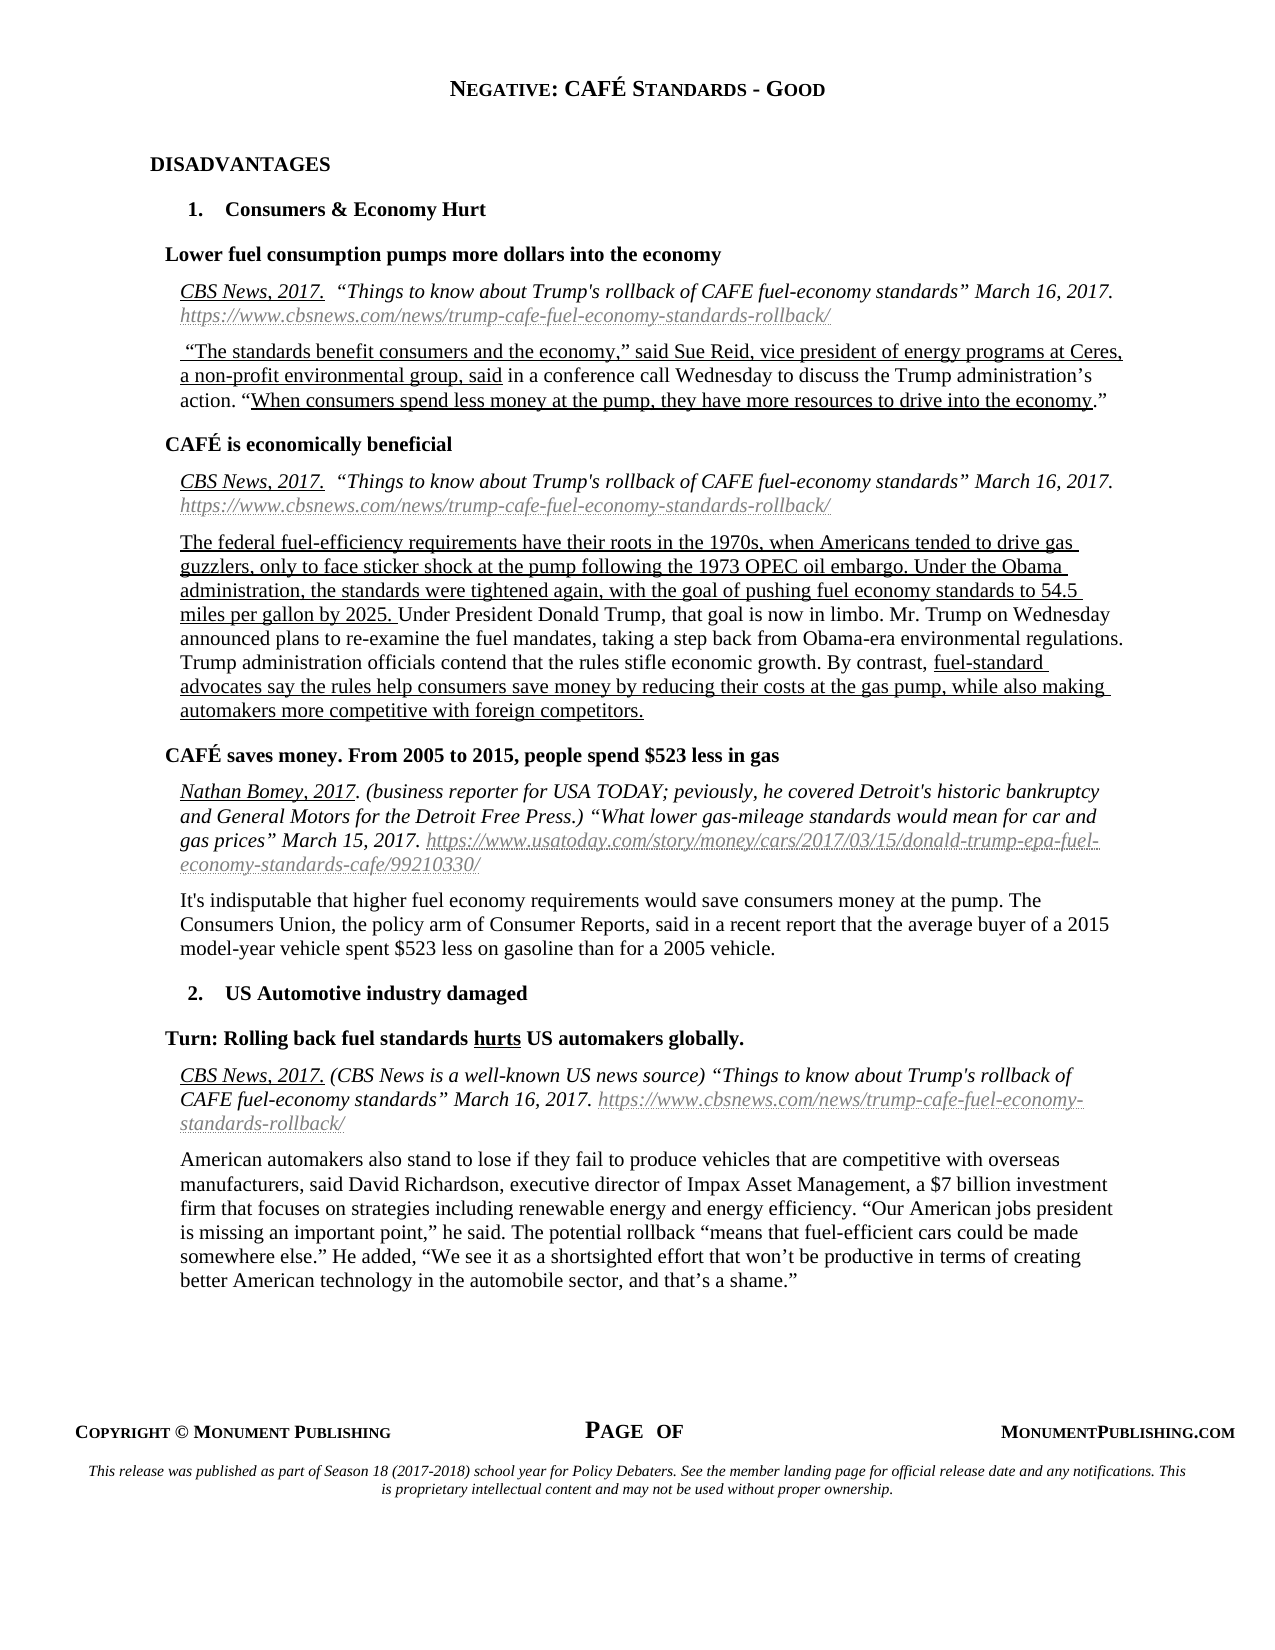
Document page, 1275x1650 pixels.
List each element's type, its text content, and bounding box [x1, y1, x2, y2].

text CBS News, 2017. (CBS News is a well-known US news source) “Things to know about Trump's rollback of CAFE fuel-economy standards” March 16, 2017. https://www.cbsnews.com/news/trump-cafe-fuel-economy-standards-rollback/ [180, 1063, 1125, 1135]
text CBS News, 2017. “Things to know about Trump's rollback of CAFE fuel-economy standards” March 16, 2017. https://www.cbsnews.com/news/trump-cafe-fuel-economy-standards-rollback/ [180, 469, 1125, 517]
text Nathan Bomey, 2017. (business reporter for USA TODAY; peviously, he covered Detroit's historic bankruptcy and General Motors for the Detroit Free Press.) “What lower gas-mileage standards would mean for car and gas prices” March 15, 2017. https://www.usatoday.com/story/money/cars/2017/03/15/donald-trump-epa-fuel-economy-standards-cafe/99210330/ [180, 779, 1125, 876]
text Turn: Rolling back fuel standards hurts US automakers globally. [165, 1026, 1125, 1050]
text American automakers also stand to lose if they fail to produce vehicles that are competitive with overseas manufacturers, said David Richardson, executive director of Impax Asset Management, a $7 billion investment firm that focuses on strategies including renewable energy and energy efficiency. “Our American jobs president is missing an important point,” he said. The potential rollback “means that fuel-efficient cars could be made somewhere else.” He added, “We see it as a shortsighted effort that won’t be productive in terms of creating better American technology in the automobile sector, and that’s a shame.” [180, 1147, 1125, 1292]
list Consumers & Economy Hurt [187, 197, 1125, 221]
text Lower fuel consumption pumps more dollars into the economy [165, 242, 1125, 266]
text CAFÉ is economically beneficial [165, 432, 1125, 456]
text It's indisputable that higher fuel economy requirements would save consumers money at the pump. The Consumers Union, the policy arm of Consumer Reports, said in a recent report that the average buyer of a 2015 model-year vehicle spent $523 less on gasoline than for a 2005 vehicle. [180, 888, 1125, 960]
text DISADVANTAGES [150, 152, 1125, 176]
text “The standards benefit consumers and the economy,” said Sue Reid, vice president of energy programs at Ceres, a non-profit environmental group, said in a conference call Wednesday to discuss the Trump administration’s action. “When consumers spend less money at the pump, they have more resources to drive into the economy.” [180, 339, 1125, 412]
text CBS News, 2017. “Things to know about Trump's rollback of CAFE fuel-economy standards” March 16, 2017. https://www.cbsnews.com/news/trump-cafe-fuel-economy-standards-rollback/ [180, 279, 1125, 327]
text CAFÉ saves money. From 2005 to 2015, people spend $523 less in gas [165, 743, 1125, 767]
list US Automotive industry damaged [187, 981, 1125, 1005]
text The federal fuel-efficiency requirements have their roots in the 1970s, when Americans tended to drive gas guzzlers, only to face sticker shock at the pump following the 1973 OPEC oil embargo. Under the Obama administration, the standards were tightened again, with the goal of pushing fuel economy standards to 54.5 miles per gallon by 2025. Under President Donald Trump, that goal is now in limbo. Mr. Trump on Wednesday announced plans to re-examine the fuel mandates, taking a step back from Obama-era environmental regulations. Trump administration officials contend that the rules stifle economic growth. By contrast, fuel-standard advocates say the rules help consumers save money by reducing their costs at the gas pump, while also making automakers more competitive with foreign competitors. [180, 529, 1125, 722]
